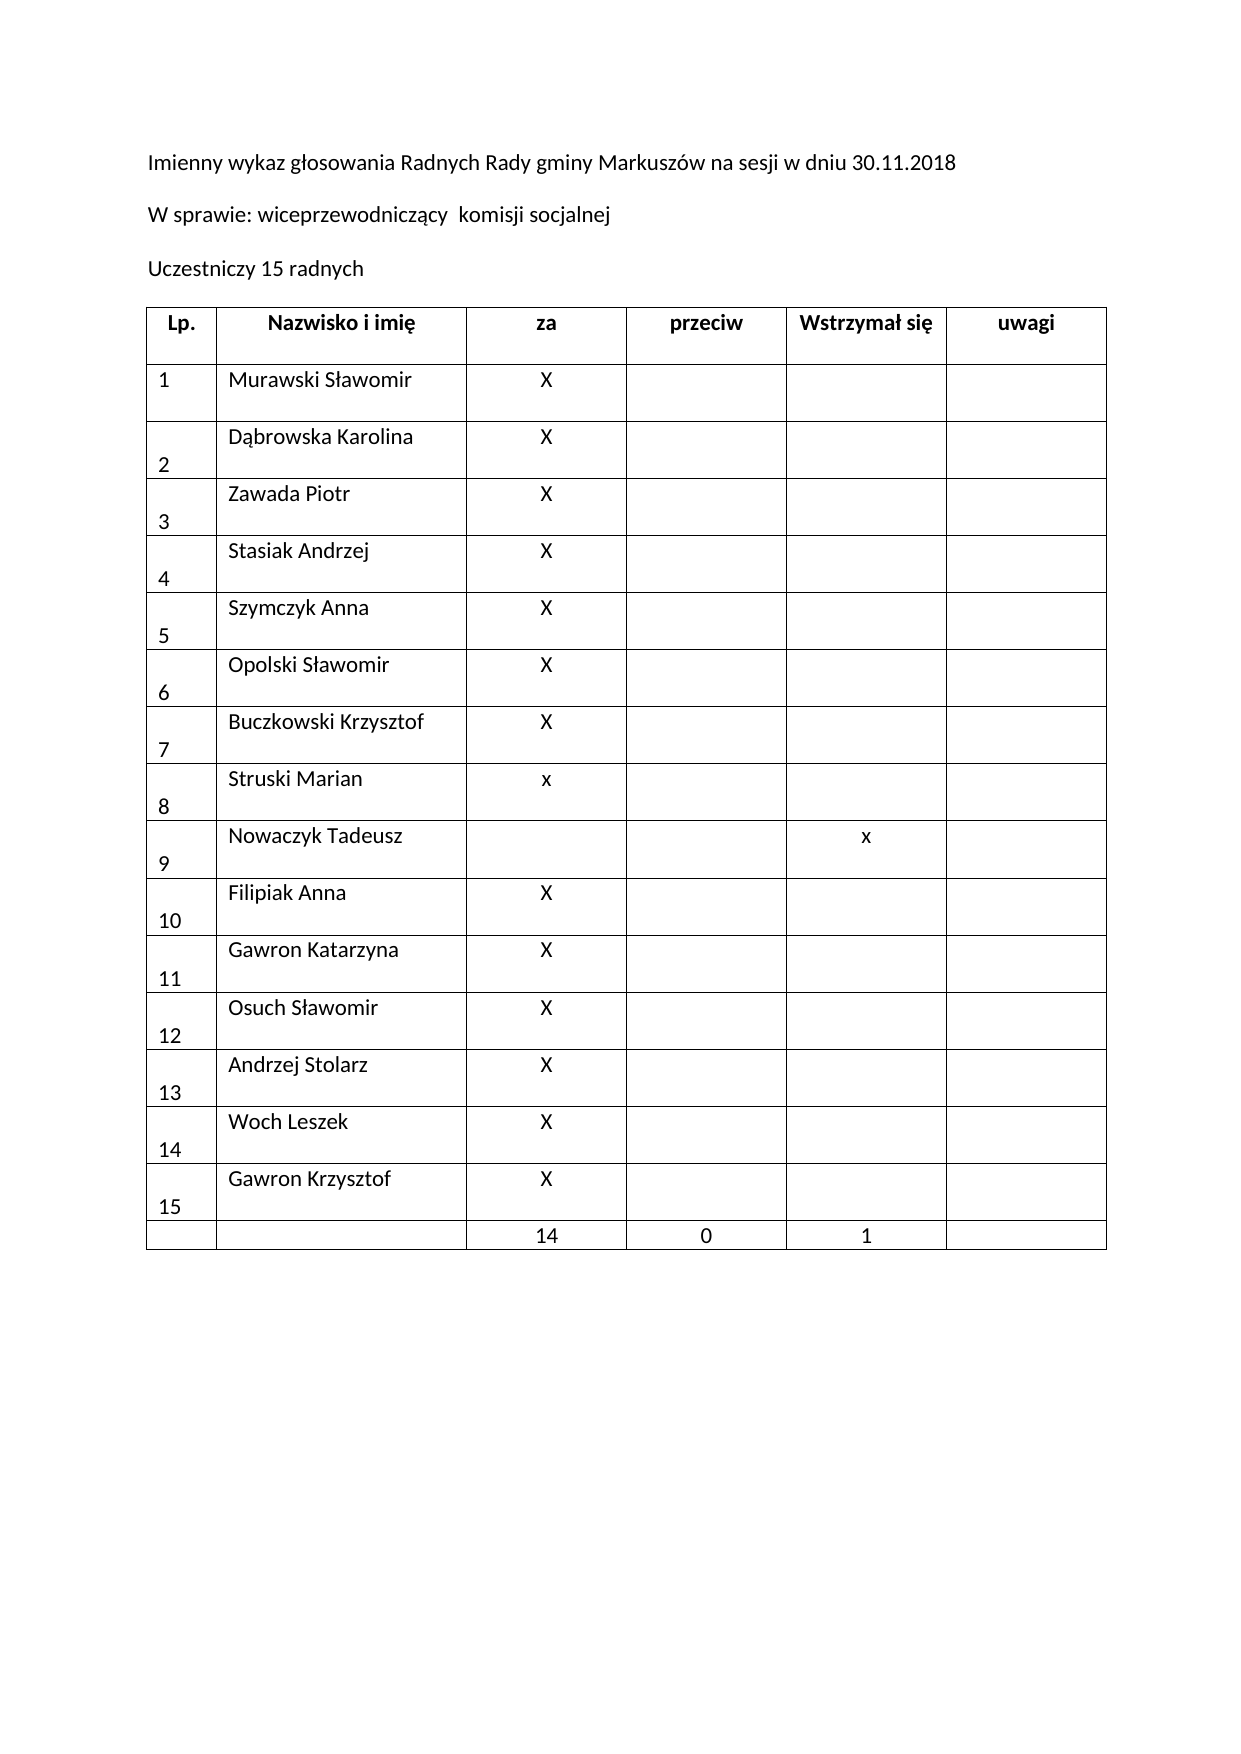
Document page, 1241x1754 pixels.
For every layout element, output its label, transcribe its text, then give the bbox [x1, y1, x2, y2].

text W sprawie: wiceprzewodniczący komisji socjalnej [148, 201, 1093, 229]
table_cell X [467, 1164, 626, 1220]
table_cell X [467, 365, 626, 421]
table_cell [947, 536, 1106, 592]
table_cell 1 [147, 365, 216, 421]
table_cell [787, 593, 946, 649]
table_cell [947, 1221, 1106, 1249]
table_cell [627, 536, 786, 592]
table_cell [627, 422, 786, 478]
table_cell Filipiak Anna [217, 879, 466, 934]
table_cell Zawada Piotr [217, 479, 466, 535]
table_cell [627, 1050, 786, 1106]
table_cell [627, 707, 786, 763]
table_cell [627, 764, 786, 820]
table_cell [147, 1221, 216, 1249]
text Uczestniczy 15 radnych [148, 254, 1093, 282]
table_cell Andrzej Stolarz [217, 1050, 466, 1106]
table_cell 0 [627, 1221, 786, 1249]
table_cell X [467, 993, 626, 1049]
table_cell Gawron Katarzyna [217, 936, 466, 992]
text Imienny wykaz głosowania Radnych Rady gminy Markuszów na sesji w dniu 30.11.2018 [148, 148, 1093, 176]
table_cell X [467, 422, 626, 478]
table_cell X [467, 479, 626, 535]
table_cell [787, 422, 946, 478]
table_cell [627, 1107, 786, 1163]
table_cell X [467, 1107, 626, 1163]
table_cell [787, 1050, 946, 1106]
table_cell X [467, 879, 626, 934]
table_cell [947, 422, 1106, 478]
table_cell X [467, 536, 626, 592]
table_cell 10 [147, 879, 216, 934]
table_cell x [787, 821, 946, 877]
table_cell [627, 1164, 786, 1220]
table_cell [787, 536, 946, 592]
table_header za [467, 308, 626, 364]
table_cell 8 [147, 764, 216, 820]
table_cell [947, 1107, 1106, 1163]
table_cell [947, 365, 1106, 421]
table_cell 12 [147, 993, 216, 1049]
table_cell 14 [467, 1221, 626, 1249]
table_cell Opolski Sławomir [217, 650, 466, 706]
table_cell 1 [787, 1221, 946, 1249]
table_cell Woch Leszek [217, 1107, 466, 1163]
table_cell [947, 1164, 1106, 1220]
table_cell 14 [147, 1107, 216, 1163]
table_cell [787, 1107, 946, 1163]
table_cell 7 [147, 707, 216, 763]
table_cell [627, 879, 786, 934]
table_cell [787, 365, 946, 421]
table_cell x [467, 764, 626, 820]
table_cell [947, 993, 1106, 1049]
table_cell 9 [147, 821, 216, 877]
table_cell X [467, 707, 626, 763]
table_cell [947, 764, 1106, 820]
table_cell Struski Marian [217, 764, 466, 820]
table_cell [627, 593, 786, 649]
table_cell [467, 821, 626, 877]
table_cell [787, 707, 946, 763]
table_header Nazwisko i imię [217, 308, 466, 364]
table_cell [947, 879, 1106, 934]
table_cell 15 [147, 1164, 216, 1220]
table_cell 6 [147, 650, 216, 706]
table_cell Szymczyk Anna [217, 593, 466, 649]
table_cell 5 [147, 593, 216, 649]
table_cell X [467, 650, 626, 706]
table_cell [947, 479, 1106, 535]
table_cell [627, 650, 786, 706]
table_cell Buczkowski Krzysztof [217, 707, 466, 763]
table_cell Osuch Sławomir [217, 993, 466, 1049]
table_cell 3 [147, 479, 216, 535]
table_header uwagi [947, 308, 1106, 364]
table_cell X [467, 936, 626, 992]
table_cell [947, 1050, 1106, 1106]
table_cell X [467, 593, 626, 649]
table_cell [627, 365, 786, 421]
table_cell [787, 1164, 946, 1220]
table_cell X [467, 1050, 626, 1106]
table_cell [947, 707, 1106, 763]
table_cell 2 [147, 422, 216, 478]
table_cell [787, 650, 946, 706]
table_cell 13 [147, 1050, 216, 1106]
table_cell [627, 821, 786, 877]
table_header Lp. [147, 308, 216, 364]
table_cell [947, 936, 1106, 992]
table_cell Dąbrowska Karolina [217, 422, 466, 478]
table_cell [947, 821, 1106, 877]
table_cell 4 [147, 536, 216, 592]
table_cell [217, 1221, 466, 1249]
table_cell [947, 650, 1106, 706]
table_cell 11 [147, 936, 216, 992]
table_cell [787, 764, 946, 820]
table_cell Nowaczyk Tadeusz [217, 821, 466, 877]
table_cell Gawron Krzysztof [217, 1164, 466, 1220]
table_cell Murawski Sławomir [217, 365, 466, 421]
table_header przeciw [627, 308, 786, 364]
table_cell [787, 479, 946, 535]
table_cell [627, 993, 786, 1049]
table_cell [787, 993, 946, 1049]
table_cell [627, 936, 786, 992]
table_cell Stasiak Andrzej [217, 536, 466, 592]
table_cell [787, 879, 946, 934]
table_cell [627, 479, 786, 535]
table_cell [787, 936, 946, 992]
table_header Wstrzymał się [787, 308, 946, 364]
table_cell [947, 593, 1106, 649]
